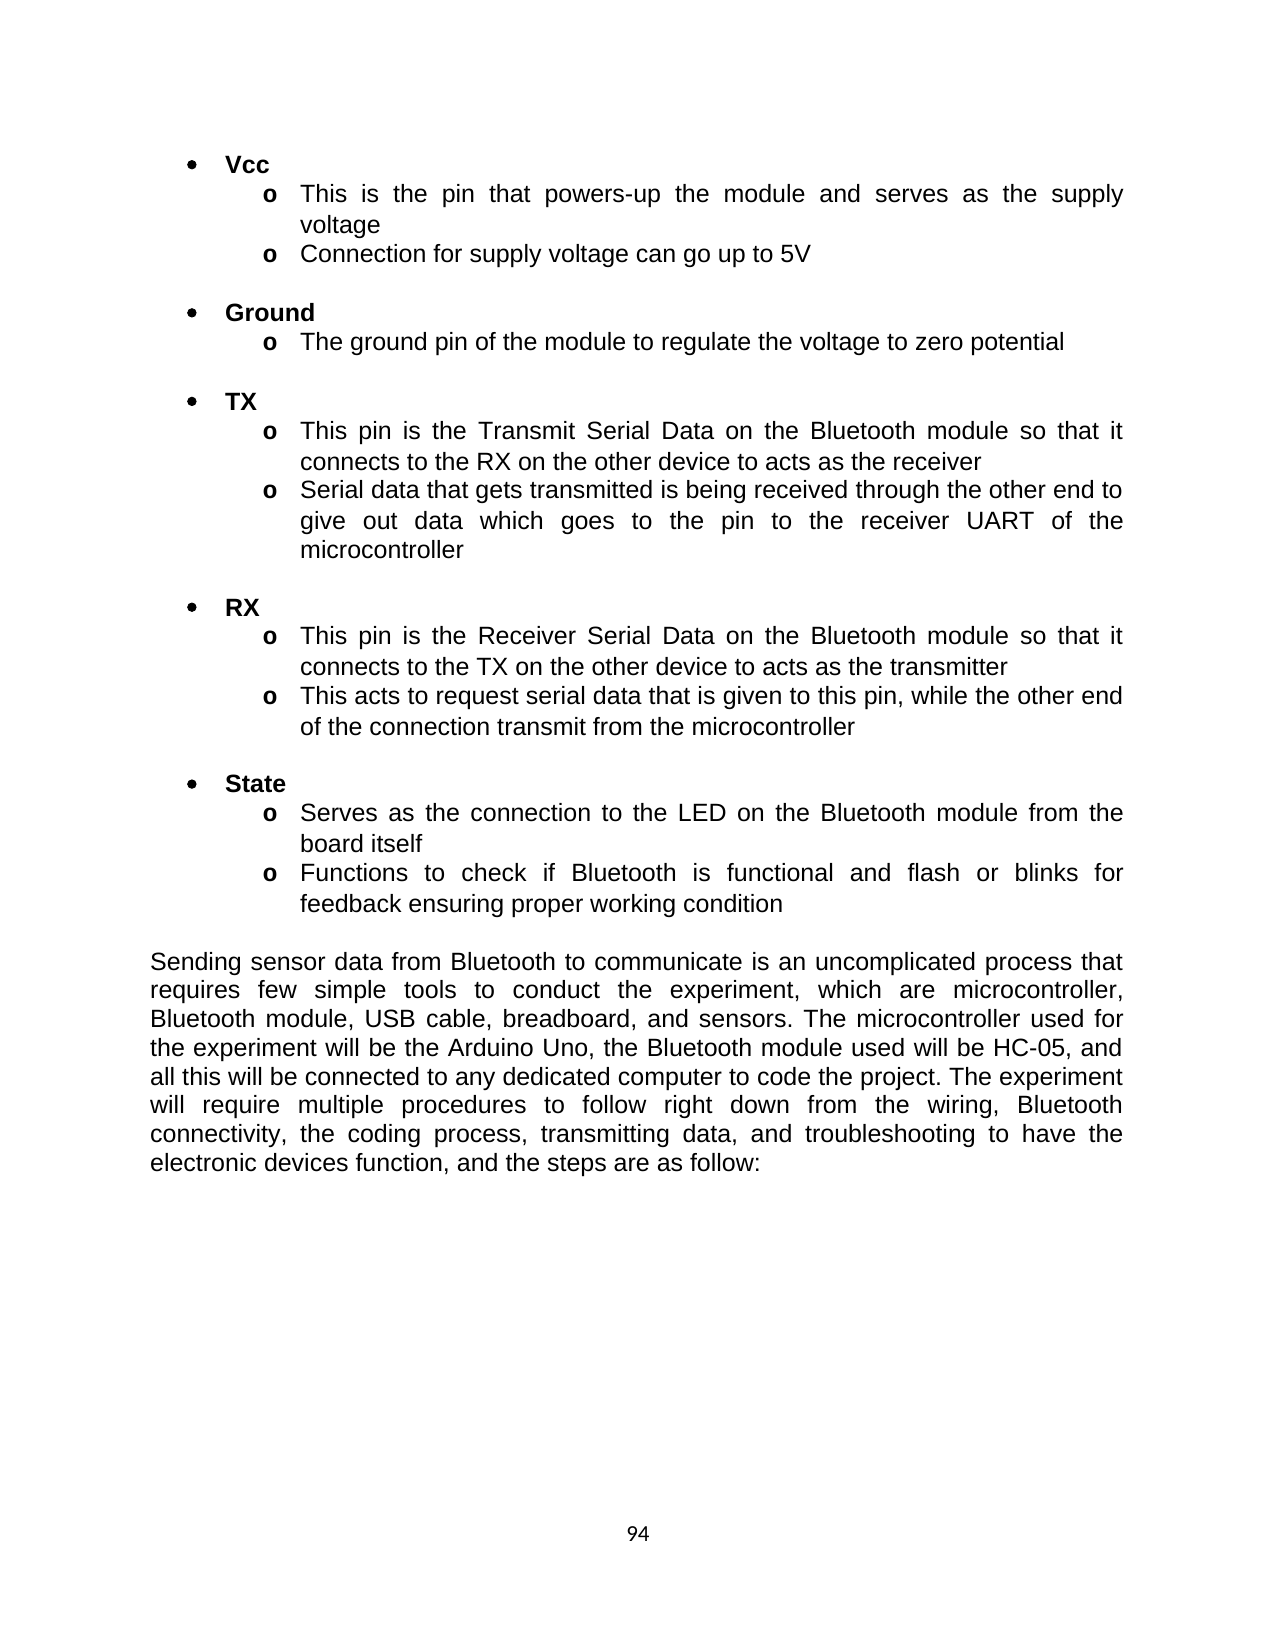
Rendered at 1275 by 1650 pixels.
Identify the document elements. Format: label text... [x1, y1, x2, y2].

list Ground [187, 298, 1125, 327]
list This is the pin that powers-up the module and serves as the supply voltage [262, 179, 1125, 238]
list Serial data that gets transmitted is being received through the other end to give out data which goes to the pin to the receiver UART of the microcontroller [262, 475, 1125, 564]
list This pin is the Receiver Serial Data on the Bluetooth module so that it connects to the TX on the other device to acts as the transmitter [262, 621, 1125, 681]
list Connection for supply voltage can go up to 5V [262, 238, 1125, 269]
list This acts to request serial data that is given to this pin, while the other end of the connection transmit from the microcontroller [262, 681, 1125, 741]
list The ground pin of the module to regulate the voltage to zero potential [262, 327, 1125, 358]
list State [187, 769, 1125, 798]
list Vcc [187, 150, 1125, 179]
list Serves as the connection to the LED on the Bluetooth module from the board itself [262, 798, 1125, 858]
list This pin is the Transmit Serial Data on the Bluetooth module so that it connects to the RX on the other device to acts as the receiver [262, 416, 1125, 475]
list RX [187, 592, 1125, 621]
text Sending sensor data from Bluetooth to communicate is an uncomplicated process that requires few simple tools to conduct the experiment, which are microcontroller, Bluetooth module, USB cable, breadboard, and sensors. The microcontroller used for the experiment will be the Arduino Uno, the Bluetooth module used will be HC-05, and all this will be connected to any dedicated computer to code the project. The experiment will require multiple procedures to follow right down from the wiring, Bluetooth connectivity, the coding process, transmitting data, and troubleshooting to have the electronic devices function, and the steps are as follow: [150, 946, 1125, 1176]
list Functions to check if Bluetooth is functional and flash or blinks for feedback ensuring proper working condition [262, 858, 1125, 918]
list TX [187, 387, 1125, 416]
